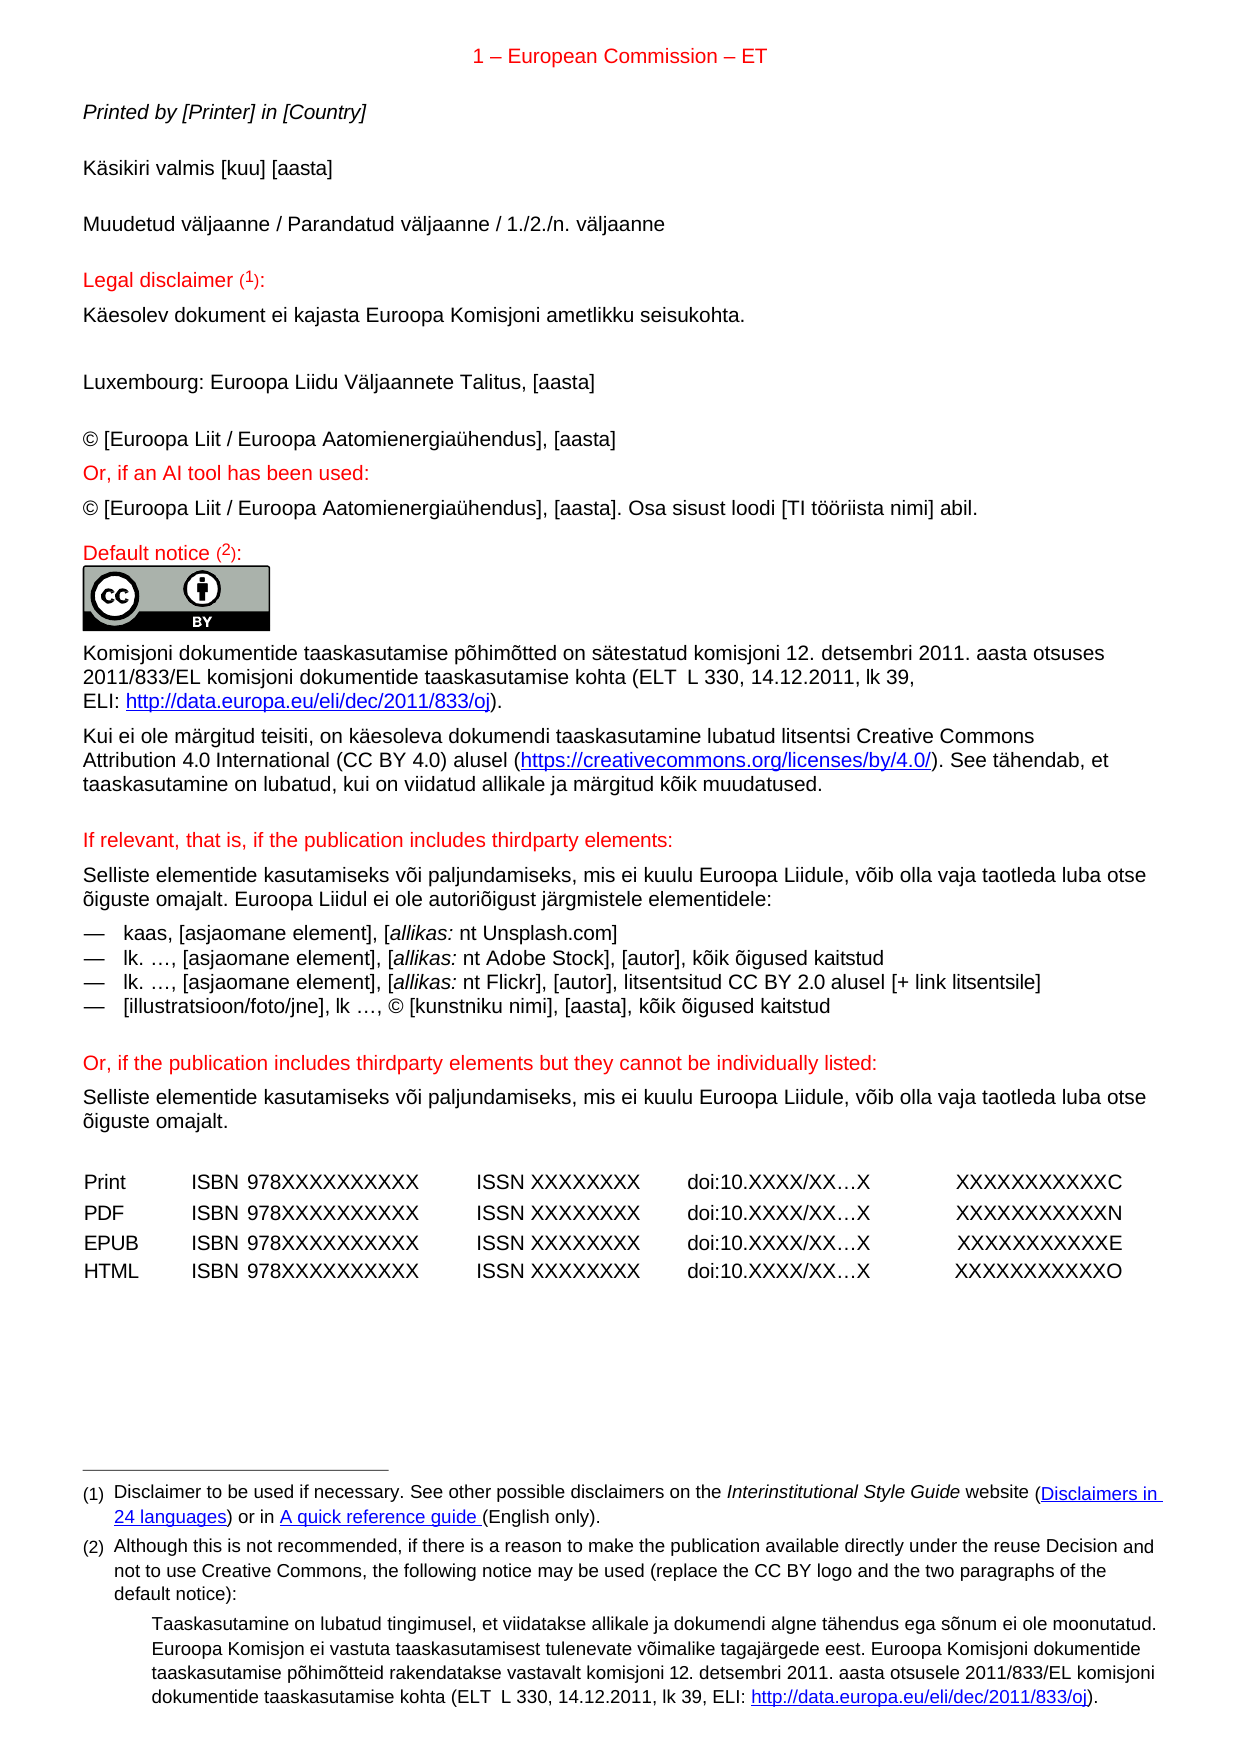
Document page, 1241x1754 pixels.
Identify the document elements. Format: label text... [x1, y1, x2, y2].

table_cell XX­XX­XX­XXX­XX­E [893, 1228, 1123, 1258]
list [illustratsioon/foto/jne], lk …, © [kunstniku nimi], [aasta], kõik õigused kaitstud [84, 994, 1166, 1018]
text 1 – European Commission – ET [74, 44, 1166, 68]
list lk. …, [asjaomane element], [allikas: nt Flickr], [autor], litsentsitud CC BY 2.0 alusel [+ link litsentsile] [84, 970, 1166, 994]
table_cell doi:10.XXXX/XX…X [664, 1258, 893, 1285]
table_cell ISBN 978­XX­XX­XXXXX­X [159, 1258, 452, 1285]
text Käsikiri valmis [kuu] [aasta] [83, 156, 1166, 180]
text Taaskasutamine on lubatud tingimusel, et viidatakse allikale ja dokumendi algne tähendus ega sõnum ei ole moonutatud. Euroopa Komisjon ei vastuta taaskasutamisest tulenevate võimalike tagajärgede eest. Euroopa Komisjoni dokumentide taaskasutamise põhimõtteid rakendatakse vastavalt komisjoni 12. detsembri 2011. aasta otsusele 2011/833/EL komisjoni dokumentide taaskasutamise kohta (ELT L 330, 14.12.2011, lk 39, ELI: http://data.europa.eu/eli/dec/2011/833/oj). [151, 1613, 1166, 1707]
text Printed by [Printer] in [Country] [83, 99, 1166, 123]
table_cell EPUB [78, 1228, 159, 1258]
table_cell doi:10.XXXX/XX…X [664, 1228, 893, 1258]
text Selliste elementide kasutamiseks või paljundamiseks, mis ei kuulu Euroopa Liidule, võib olla vaja taotleda luba otse õiguste omajalt. Euroopa Liidul ei ole autoriõigust järgmistele elementidele: [83, 862, 1166, 911]
table_cell ISBN 978­XX­XX­XXXXX­X [159, 1198, 452, 1228]
table_cell XX­XX­XX­XXX­XX­O [893, 1258, 1123, 1285]
table_cell XX­XX­XX­XXX­XX­N [893, 1198, 1123, 1228]
text Or, if the publication includes third­party elements but they cannot be individually listed: [83, 1050, 1166, 1074]
list lk. …, [asjaomane element], [allikas: nt Adobe Stock], [autor], kõik õigused kaitstud [84, 945, 1166, 969]
list Disclaimer to be used if necessary. See other possible disclaimers on the Interinstitutional Style Guide website (Disclaimers in 24 languages) or in A quick reference guide (English only). [83, 1481, 1166, 1528]
text Or, if an AI tool has been used: [83, 461, 1166, 485]
table_cell PDF [78, 1198, 159, 1228]
text © [Euroopa Liit / Euroopa Aatomienergiaühendus], [aasta] [83, 426, 1166, 450]
text Default notice (2): [83, 539, 1166, 565]
text Muudetud väljaanne / Parandatud väljaanne / 1./2./n. väljaanne [83, 180, 1152, 236]
table_header XX­XX­XX­XXX­XX­C [893, 1171, 1123, 1198]
table_header ISBN 978­XX­XX­XXXXX­X [159, 1171, 452, 1198]
text Kui ei ole märgitud teisiti, on käesoleva dokumendi taaskasutamine lubatud litsentsi Creative Commons Attribution 4.0 International (CC BY 4.0) alusel (https://creativecommons.org/licenses/by/4.0/). See tähendab, et taaskasutamine on lubatud, kui on viidatud allikale ja märgitud kõik muudatused. [83, 723, 1166, 796]
text If relevant, that is, if the publication includes third­party elements: [83, 828, 1166, 852]
table_header Print [78, 1171, 159, 1198]
text Luxembourg: Euroopa Liidu Väljaannete Talitus, [aasta] [83, 370, 1166, 394]
table_cell ISSN XXXX­XXXX [452, 1198, 664, 1228]
table_cell ISSN XXXX­XXXX [452, 1258, 664, 1285]
list Although this is not recommended, if there is a reason to make the publication available directly under the reuse Decision and not to use Creative Commons, the following notice may be used (replace the CC BY logo and the two paragraphs of the default notice): [83, 1534, 1166, 1605]
table_header doi:10.XXXX/XX…X [664, 1171, 893, 1198]
table_cell ISSN XXXX­XXXX [452, 1228, 664, 1258]
text Legal disclaimer (1): [83, 236, 1152, 292]
table_cell ISBN 978­XX­XX­XXXXX­X [159, 1228, 452, 1258]
table_cell HTML [78, 1258, 159, 1285]
text Selliste elementide kasutamiseks või paljundamiseks, mis ei kuulu Euroopa Liidule, võib olla vaja taotleda luba otse õiguste omajalt. [83, 1085, 1166, 1133]
list kaas, [asjaomane element], [allikas: nt Unsplash.com] [84, 921, 1166, 945]
text Komisjoni dokumentide taaskasutamise põhimõtted on sätestatud komisjoni 12. detsembri 2011. aasta otsuses 2011/833/EL komisjoni dokumentide taaskasutamise kohta (ELT L 330, 14.12.2011, lk 39, ELI: http://data.europa.eu/eli/dec/2011/833/oj). [83, 641, 1166, 713]
picture [183, 570, 221, 607]
text Käesolev dokument ei kajasta Euroopa Komisjoni ametlikku seisukohta. [83, 303, 1166, 327]
table_header ISSN XXXX­XXXX [452, 1171, 664, 1198]
table_cell doi:10.XXXX/XX…X [664, 1198, 893, 1228]
text © [Euroopa Liit / Euroopa Aatomienergiaühendus], [aasta]. Osa sisust loodi [TI tööriista nimi] abil. [83, 496, 1166, 520]
